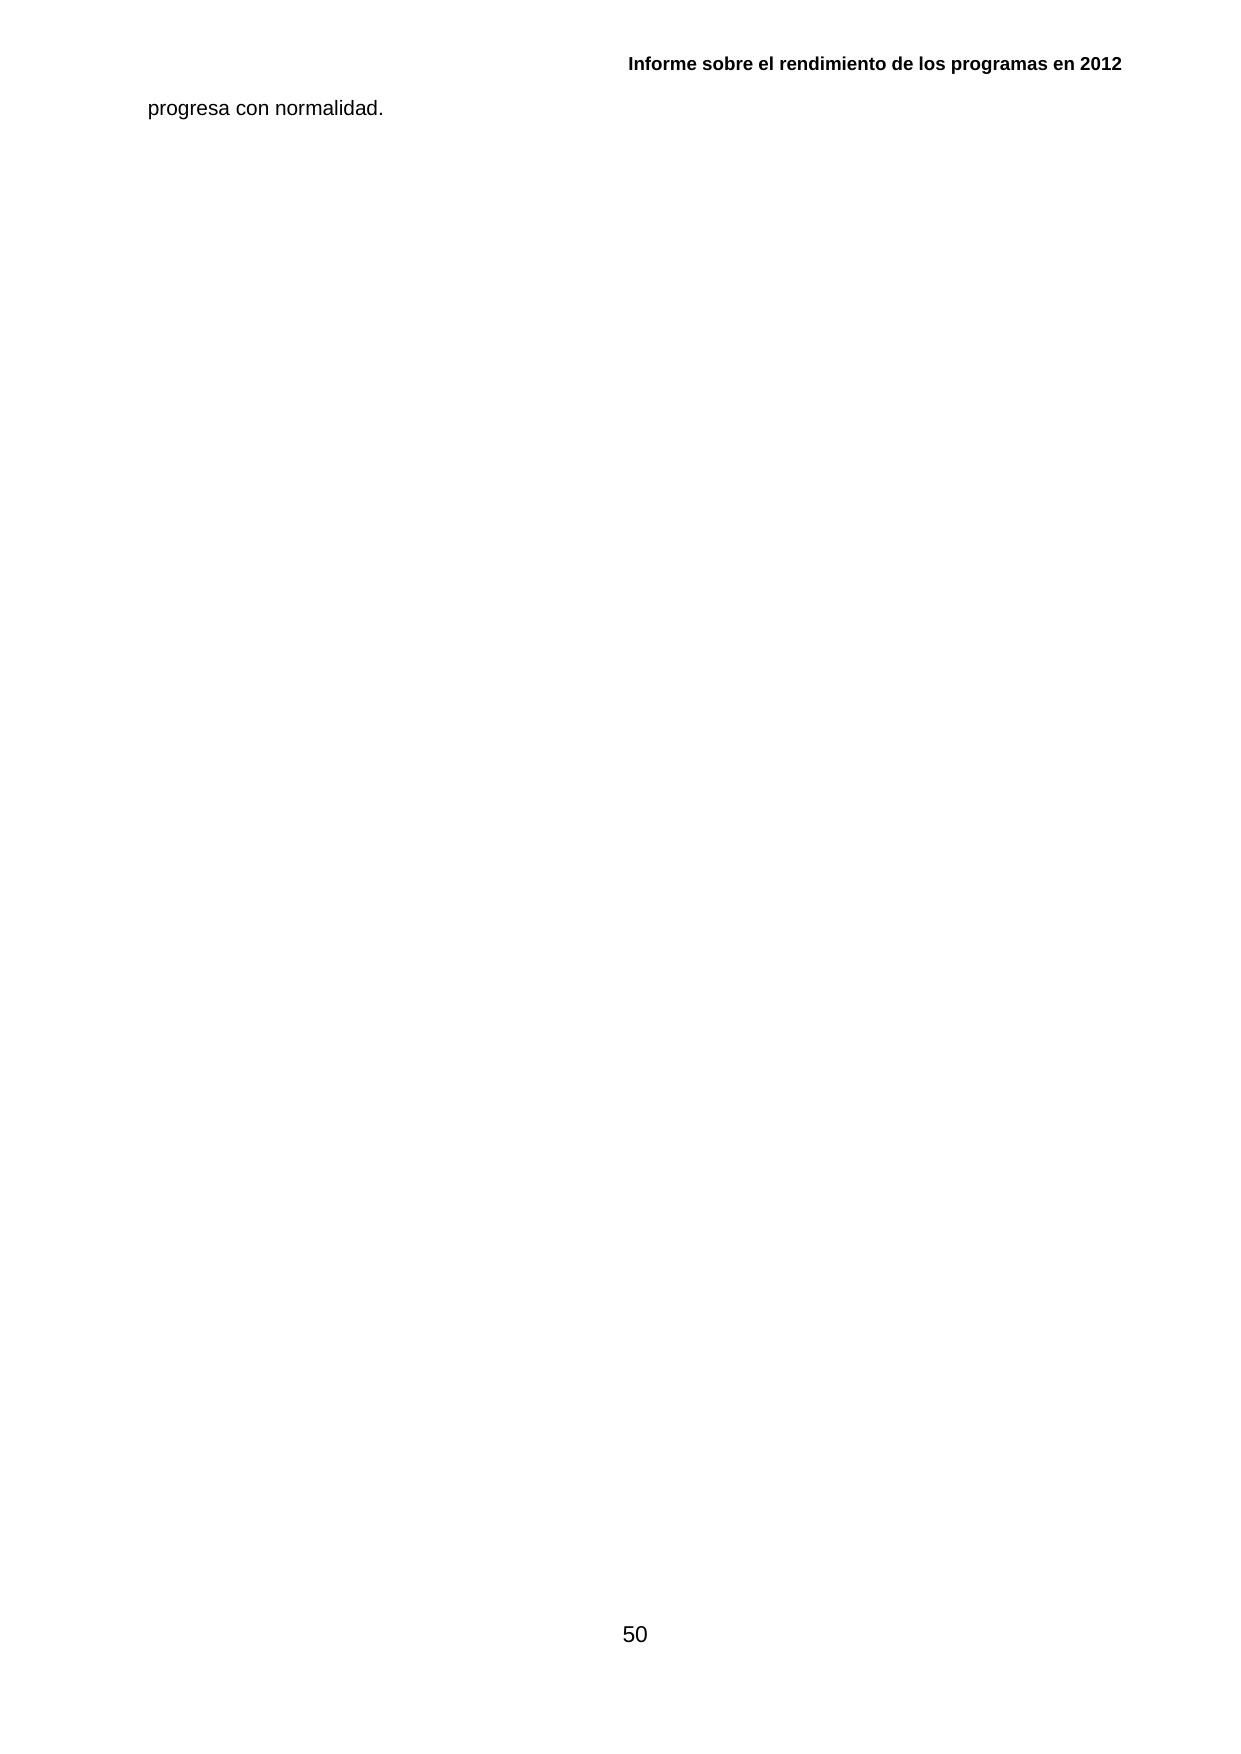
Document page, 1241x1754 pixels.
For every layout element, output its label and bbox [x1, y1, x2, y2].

list [148, 96, 1122, 120]
